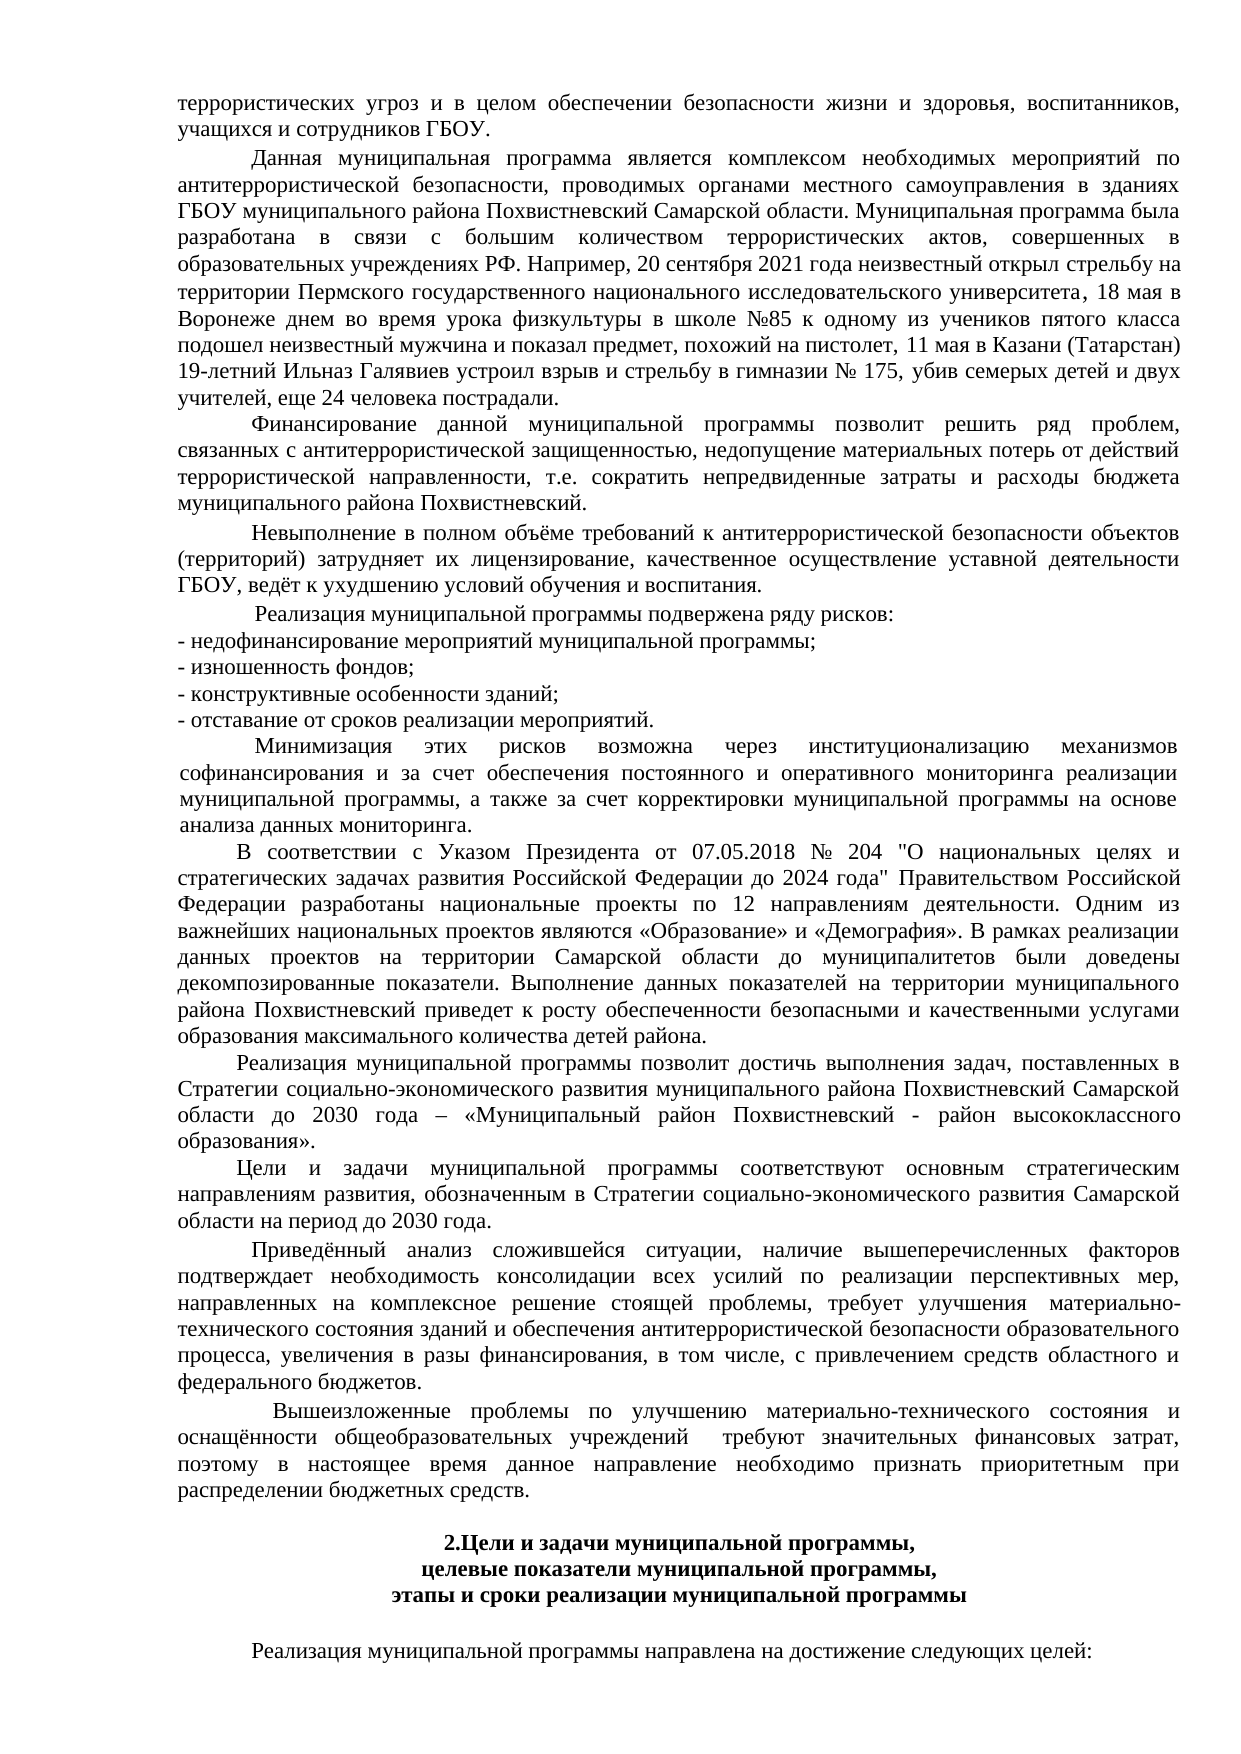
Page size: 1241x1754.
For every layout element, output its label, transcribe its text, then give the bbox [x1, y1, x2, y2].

text этапы и сроки реализации муниципальной программы [177, 1581, 1181, 1608]
text Цели и задачи муниципальной программы соответствуют основным стратегическим направлениям развития, обозначенным в Стратегии социально-экономического развития Самарской области на период до 2030 года. [177, 1154, 1181, 1233]
text целевые показатели муниципальной программы, [177, 1555, 1181, 1581]
text Финансирование данной муниципальной программы позволит решить ряд проблем, связанных с антитеррористической защищенностью, недопущение материальных потерь от действий террористической направленности, т.е. сократить непредвиденные затраты и расходы бюджета муниципального района Похвистневский. [177, 410, 1181, 516]
text Данная муниципальная программа является комплексом необходимых мероприятий по антитеррористической безопасности, проводимых органами местного самоуправления в зданиях ГБОУ муниципального района Похвистневский Самарской области. Муниципальная программа была разработана в связи с большим количеством террористических актов, совершенных в образовательных учреждениях РФ. Например, 20 сентября 2021 года неизвестный открыл стрельбу на территории Пермского государственного национального исследовательского университета, 18 мая в Воронеже днем во время урока физкультуры в школе №85 к одному из учеников пятого класса подошел неизвестный мужчина и показал предмет, похожий на пистолет, 11 мая в Казани (Татарстан) 19-летний Ильназ Галявиев устроил взрыв и стрельбу в гимназии № 175, убив семерых детей и двух учителей, еще 24 человека пострадали. [177, 144, 1181, 410]
text - изношенность фондов; [177, 653, 1179, 679]
text Реализация муниципальной программы направлена на достижение следующих целей: [177, 1637, 1181, 1663]
text - отставание от сроков реализации мероприятий. [177, 706, 1179, 732]
text Невыполнение в полном объёме требований к антитеррористической безопасности объектов (территорий) затрудняет их лицензирование, качественное осуществление уставной деятельности ГБОУ, ведёт к ухудшению условий обучения и воспитания. [177, 518, 1181, 598]
text - конструктивные особенности зданий; [177, 679, 1179, 706]
text Реализация муниципальной программы подвержена ряду рисков: [179, 601, 1179, 627]
text В соответствии с Указом Президента от 07.05.2018 № 204 "О национальных целях и стратегических задачах развития Российской Федерации до 2024 года" Правительством Российской Федерации разработаны национальные проекты по 12 направлениям деятельности. Одним из важнейших национальных проектов являются «Образование» и «Демография». В рамках реализации данных проектов на территории Самарской области до муниципалитетов были доведены декомпозированные показатели. Выполнение данных показателей на территории муниципального района Похвистневский приведет к росту обеспеченности безопасными и качественными услугами образования максимального количества детей района. [177, 838, 1181, 1048]
text Реализация муниципальной программы позволит достичь выполнения задач, поставленных в Стратегии социально-экономического развития муниципального района Похвистневский Самарской области до 2030 года – «Муниципальный район Похвистневский - район высококлассного образования». [177, 1048, 1181, 1154]
text Минимизация этих рисков возможна через институционализацию механизмов софинансирования и за счет обеспечения постоянного и оперативного мониторинга реализации муниципальной программы, а также за счет корректировки муниципальной программы на основе анализа данных мониторинга. [179, 732, 1179, 838]
text Приведённый анализ сложившейся ситуации, наличие вышеперечисленных факторов подтверждает необходимость консолидации всех усилий по реализации перспективных мер, направленных на комплексное решение стоящей проблемы, требует улучшения материально-технического состояния зданий и обеспечения антитеррористической безопасности образовательного процесса, увеличения в разы финансирования, в том числе, с привлечением средств областного и федерального бюджетов. [177, 1236, 1181, 1394]
text 2.Цели и задачи муниципальной программы, [177, 1529, 1181, 1555]
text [177, 89, 1181, 141]
text - недофинансирование мероприятий муниципальной программы; [177, 627, 1179, 653]
text Вышеизложенные проблемы по улучшению материально-технического состояния и оснащённости общеобразовательных учреждений требуют значительных финансовых затрат, поэтому в настоящее время данное направление необходимо признать приоритетным при распределении бюджетных средств. [177, 1397, 1181, 1502]
